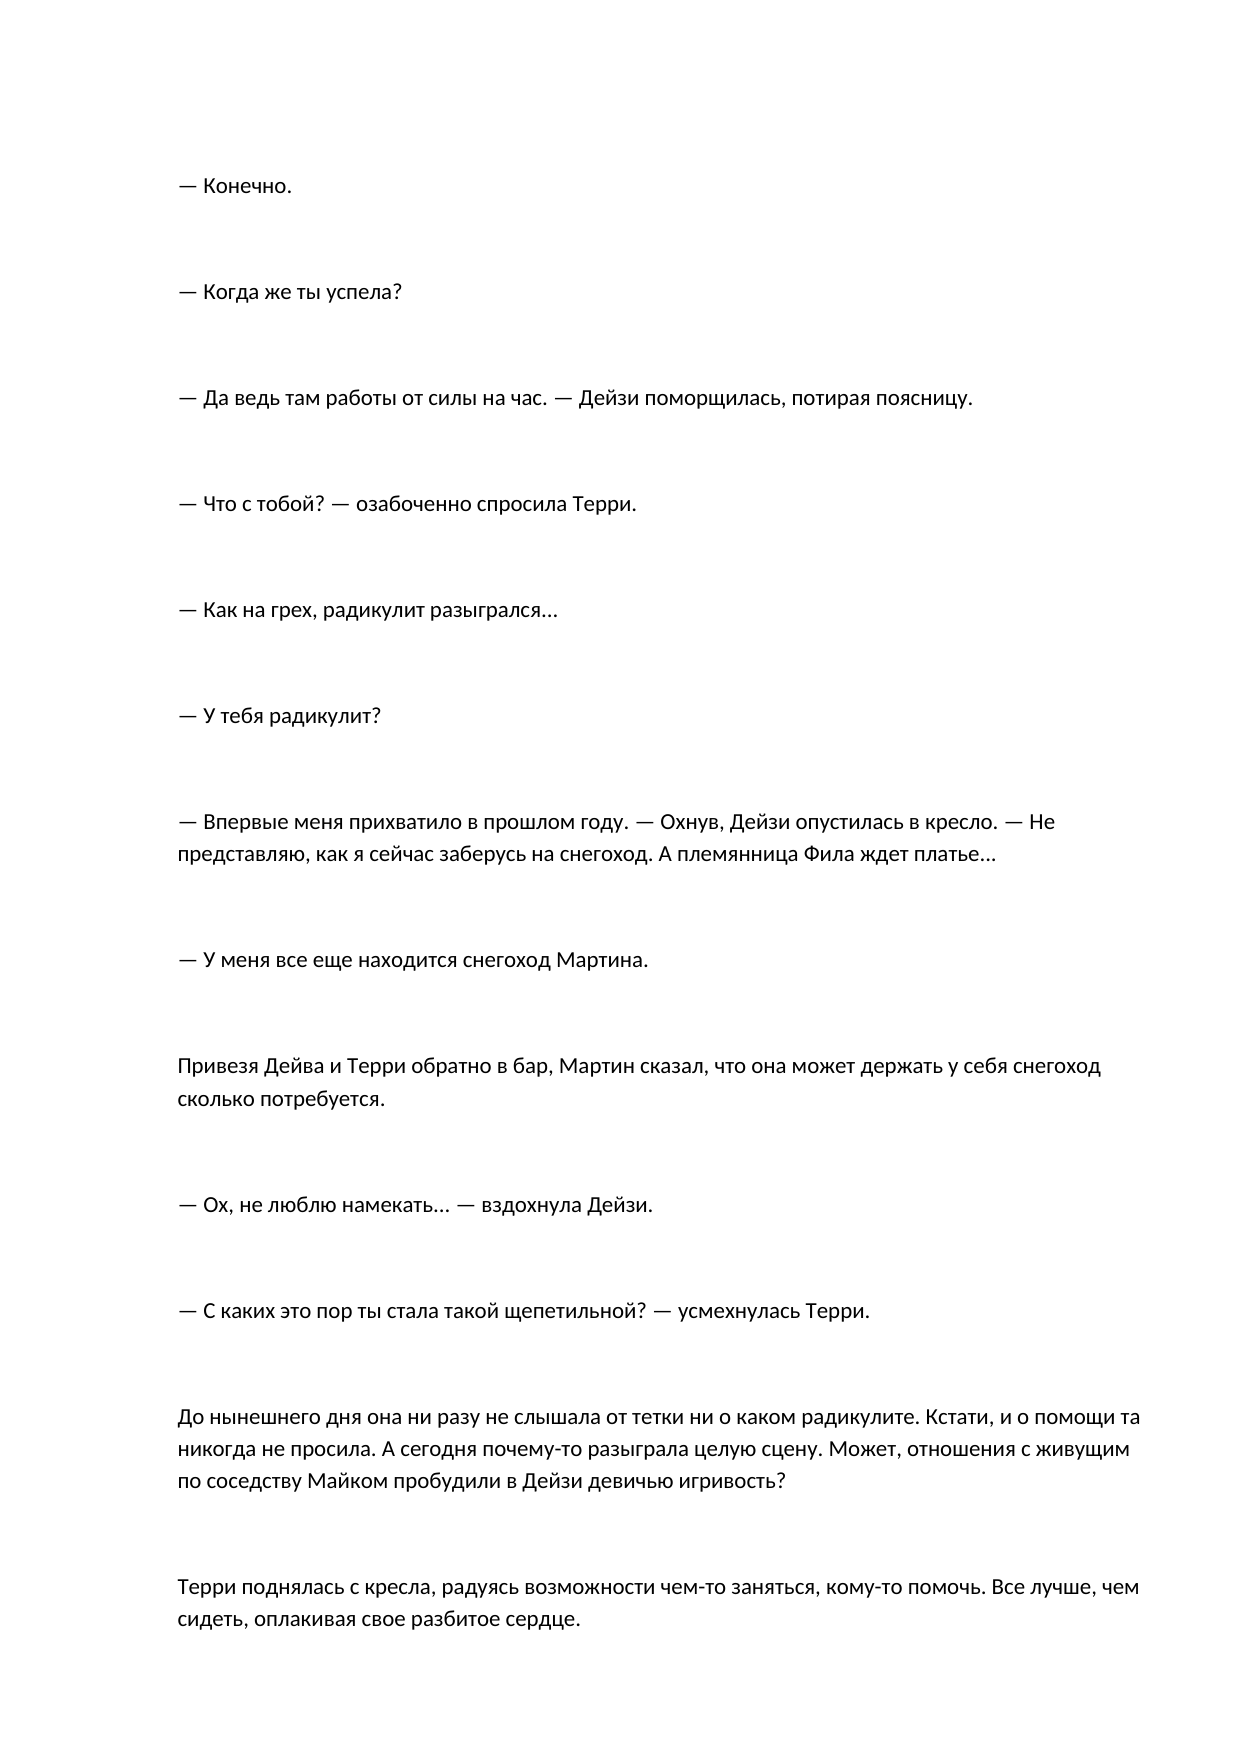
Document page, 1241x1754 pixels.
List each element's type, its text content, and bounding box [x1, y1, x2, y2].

text — Когда же ты успела? [177, 277, 1152, 305]
text — У тебя радикулит? [177, 701, 1152, 729]
text До нынешнего дня она ни разу не слышала от тетки ни о каком радикулите. Кстати, и о помощи та никогда не просила. А сегодня почему-то разыграла целую сцену. Может, отношения с живущим по соседству Майком пробудили в Дейзи девичью игривость? [177, 1402, 1152, 1494]
text — С каких это пор ты стала такой щепетильной? — усмехнулась Терри. [177, 1296, 1152, 1324]
text — Ох, не люблю намекать... — вздохнула Дейзи. [177, 1190, 1152, 1218]
text — Конечно. [177, 171, 1152, 199]
text Привезя Дейва и Терри обратно в бар, Мартин сказал, что она может держать у себя снегоход сколько потребуется. [177, 1052, 1152, 1112]
text — Да ведь там работы от силы на час. — Дейзи поморщилась, потирая поясницу. [177, 383, 1152, 411]
text — Впервые меня прихватило в прошлом году. — Охнув, Дейзи опустилась в кресло. — Не представляю, как я сейчас заберусь на снегоход. А племянница Фила ждет платье... [177, 807, 1152, 868]
text Терри поднялась с кресла, радуясь возможности чем-то заняться, кому-то помочь. Все лучше, чем сидеть, оплакивая свое разбитое сердце. [177, 1572, 1152, 1633]
text — У меня все еще находится снегоход Мартина. [177, 946, 1152, 974]
text — Что с тобой? — озабоченно спросила Терри. [177, 489, 1152, 517]
text — Как на грех, радикулит разыгрался... [177, 595, 1152, 623]
